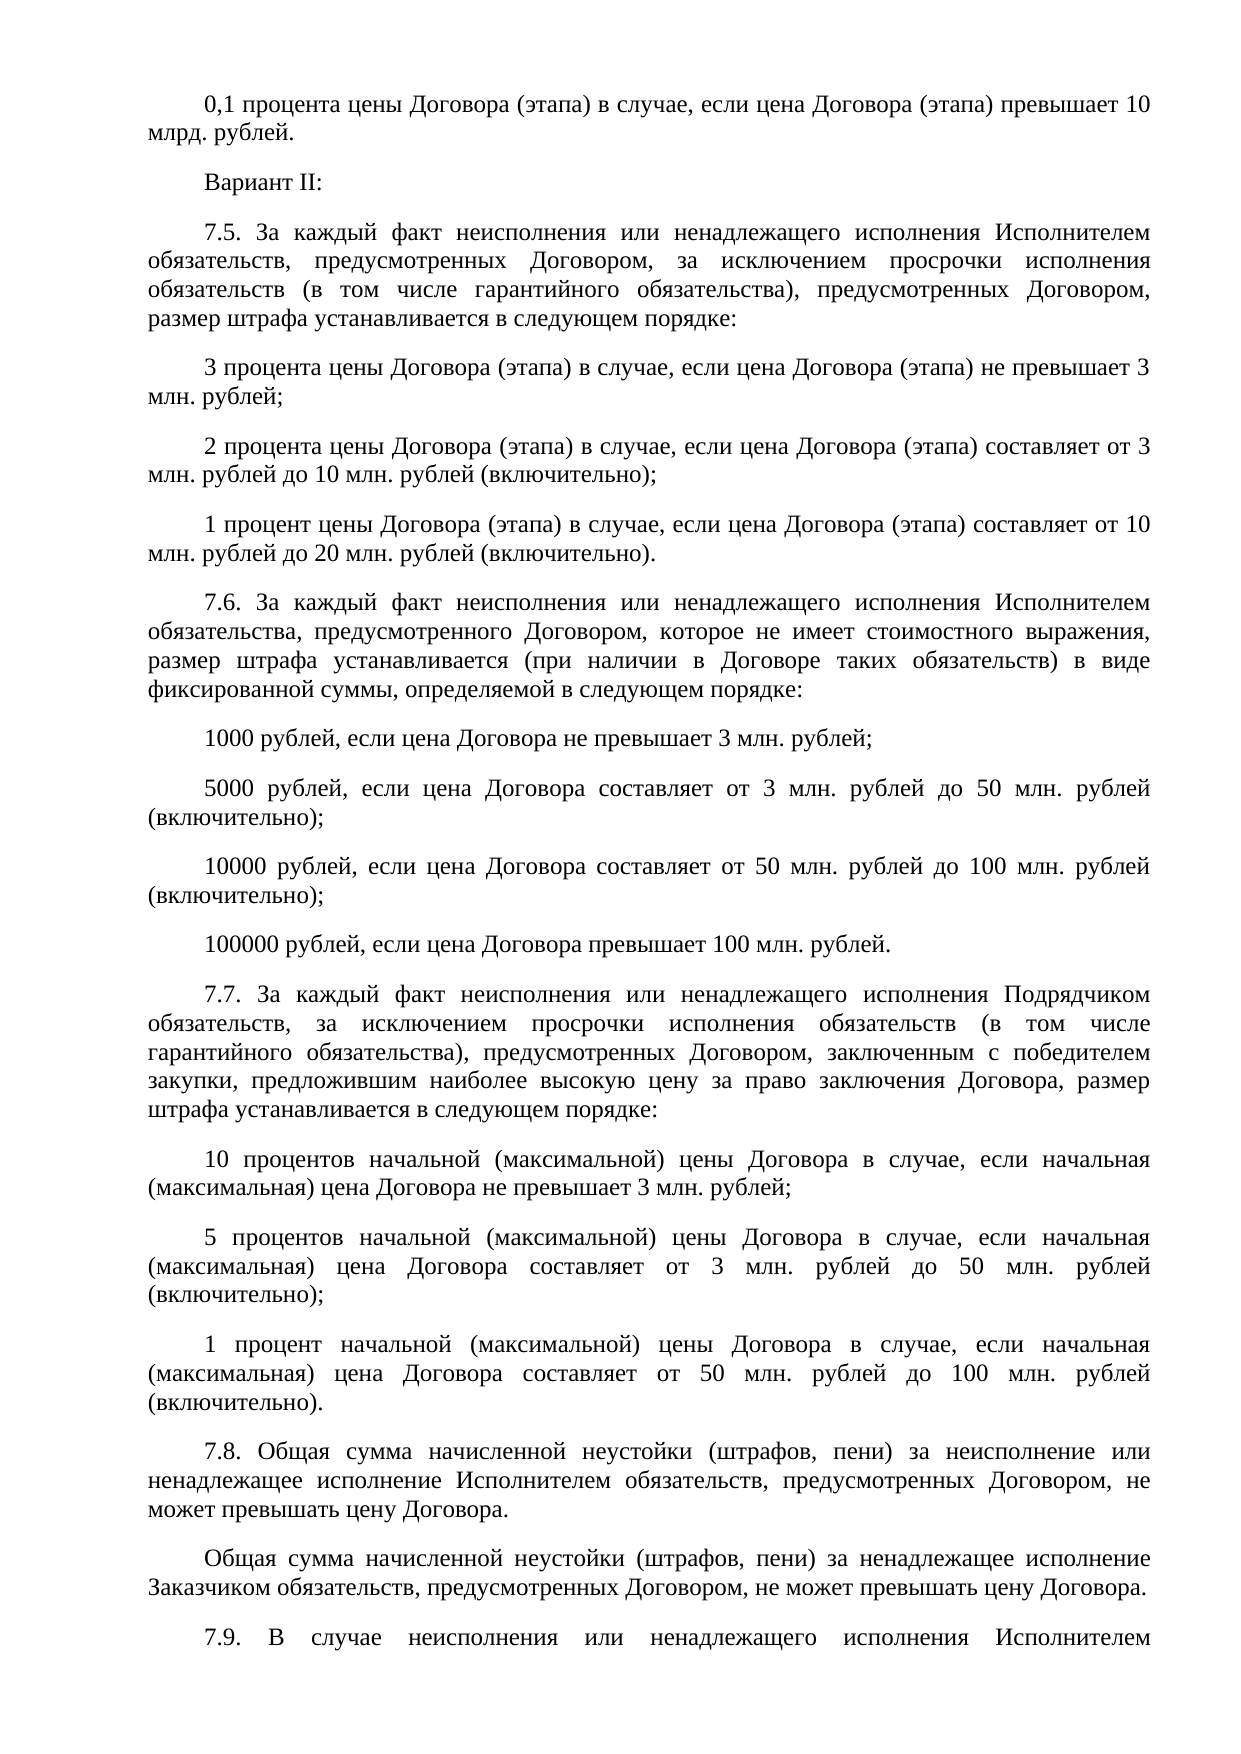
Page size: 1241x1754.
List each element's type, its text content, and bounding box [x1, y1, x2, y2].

text 5 процентов начальной (максимальной) цены Договора в случае, если начальная (максимальная) цена Договора составляет от 3 млн. рублей до 50 млн. рублей (включительно); [148, 1222, 1152, 1308]
text Вариант II: [148, 167, 1152, 196]
text 7.6. За каждый факт неисполнения или ненадлежащего исполнения Исполнителем обязательства, предусмотренного Договором, которое не имеет стоимостного выражения, размер штрафа устанавливается (при наличии в Договоре таких обязательств) в виде фиксированной суммы, определяемой в следующем порядке: [148, 587, 1152, 702]
text 1 процент начальной (максимальной) цены Договора в случае, если начальная (максимальная) цена Договора составляет от 50 млн. рублей до 100 млн. рублей (включительно). [148, 1329, 1152, 1415]
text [148, 1622, 1152, 1650]
text 3 процента цены Договора (этапа) в случае, если цена Договора (этапа) не превышает 3 млн. рублей; [148, 352, 1152, 410]
text 0,1 процента цены Договора (этапа) в случае, если цена Договора (этапа) превышает 10 млрд. рублей. [148, 89, 1152, 146]
text 1000 рублей, если цена Договора не превышает 3 млн. рублей; [148, 723, 1152, 752]
text 2 процента цены Договора (этапа) в случае, если цена Договора (этапа) составляет от 3 млн. рублей до 10 млн. рублей (включительно); [148, 431, 1152, 488]
text 1 процент цены Договора (этапа) в случае, если цена Договора (этапа) составляет от 10 млн. рублей до 20 млн. рублей (включительно). [148, 509, 1152, 567]
text 10000 рублей, если цена Договора составляет от 50 млн. рублей до 100 млн. рублей (включительно); [148, 851, 1152, 909]
text 10 процентов начальной (максимальной) цены Договора в случае, если начальная (максимальная) цена Договора не превышает 3 млн. рублей; [148, 1144, 1152, 1201]
text 7.5. За каждый факт неисполнения или ненадлежащего исполнения Исполнителем обязательств, предусмотренных Договором, за исключением просрочки исполнения обязательств (в том числе гарантийного обязательства), предусмотренных Договором, размер штрафа устанавливается в следующем порядке: [148, 217, 1152, 332]
text 7.7. За каждый факт неисполнения или ненадлежащего исполнения Подрядчиком обязательств, за исключением просрочки исполнения обязательств (в том числе гарантийного обязательства), предусмотренных Договором, заключенным с победителем закупки, предложившим наиболее высокую цену за право заключения Договора, размер штрафа устанавливается в следующем порядке: [148, 979, 1152, 1123]
text 7.8. Общая сумма начисленной неустойки (штрафов, пени) за неисполнение или ненадлежащее исполнение Исполнителем обязательств, предусмотренных Договором, не может превышать цену Договора. [148, 1436, 1152, 1522]
text 5000 рублей, если цена Договора составляет от 3 млн. рублей до 50 млн. рублей (включительно); [148, 773, 1152, 830]
text 100000 рублей, если цена Договора превышает 100 млн. рублей. [148, 929, 1152, 958]
text Общая сумма начисленной неустойки (штрафов, пени) за ненадлежащее исполнение Заказчиком обязательств, предусмотренных Договором, не может превышать цену Договора. [148, 1543, 1152, 1601]
